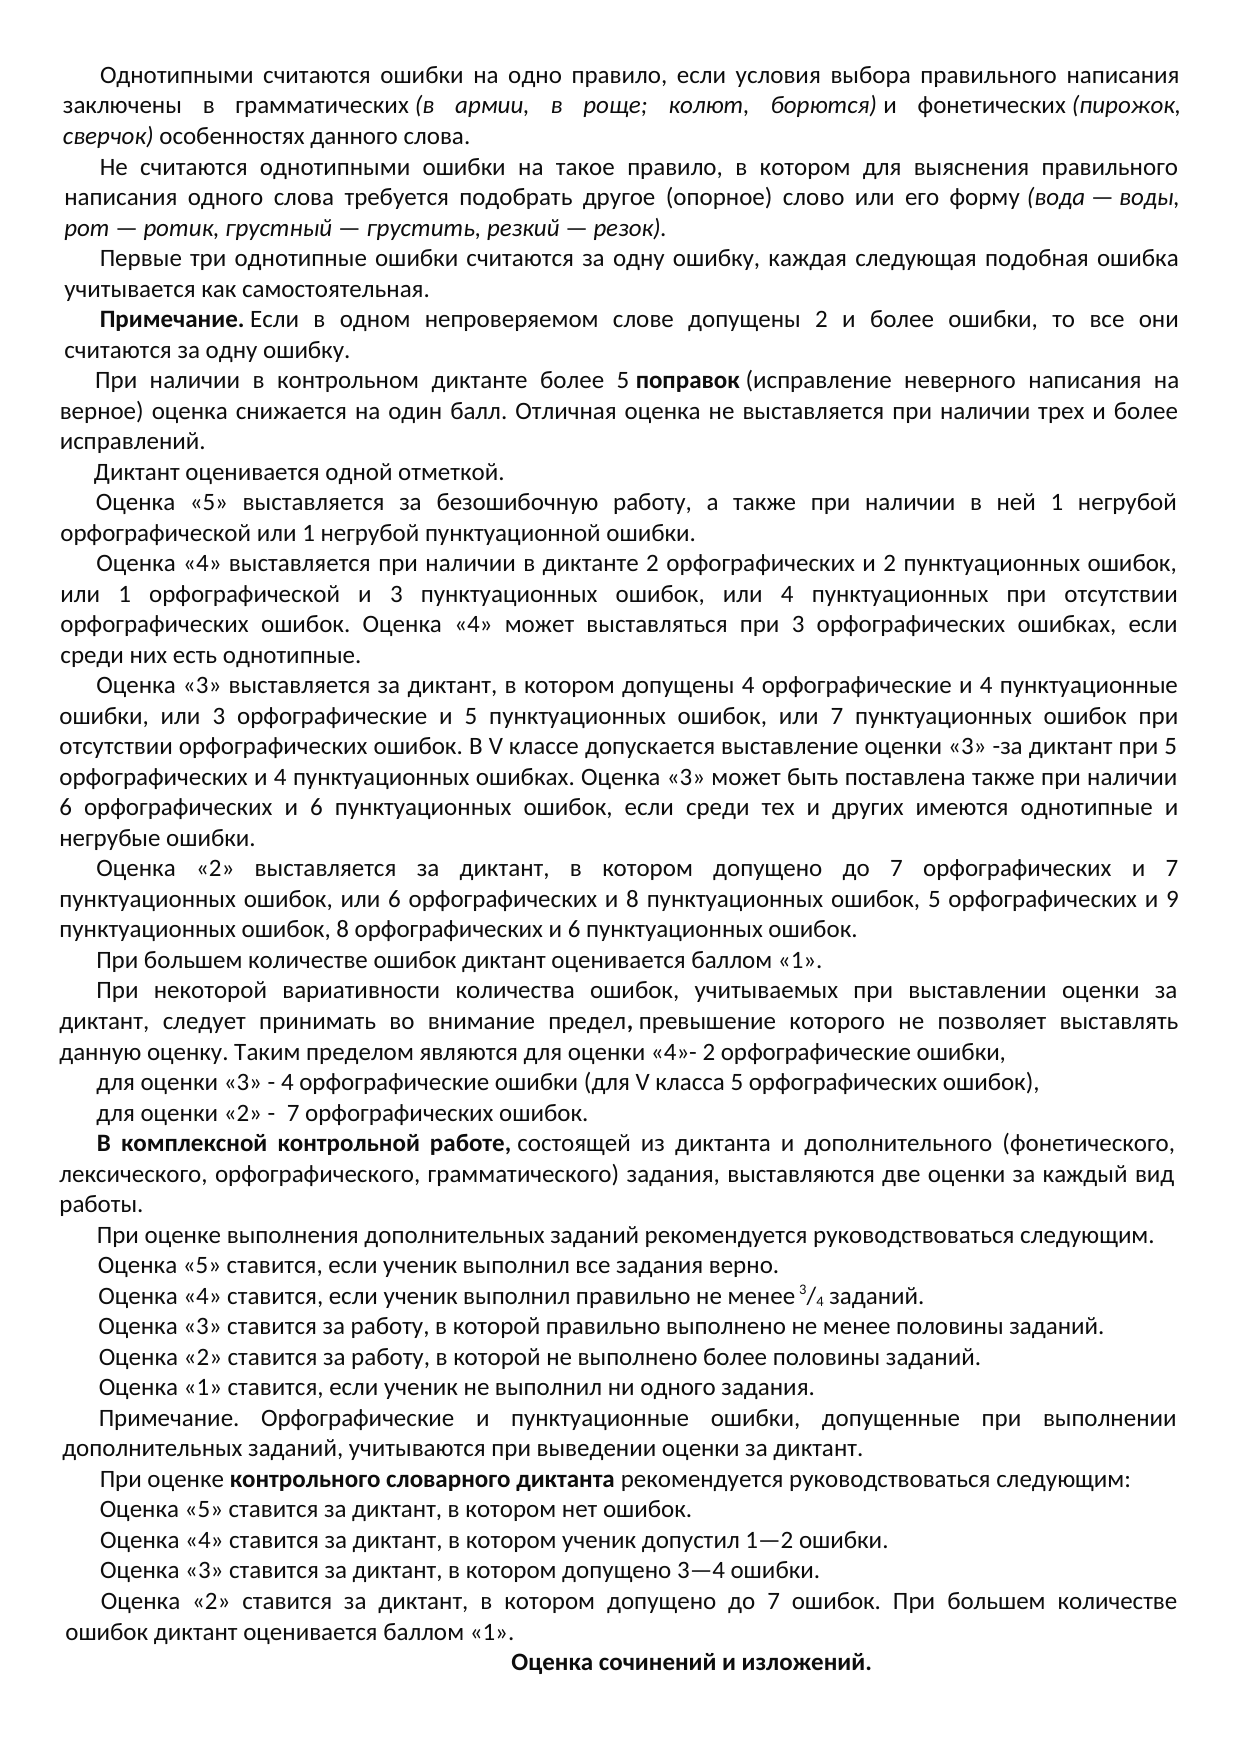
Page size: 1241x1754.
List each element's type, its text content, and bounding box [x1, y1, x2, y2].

text Однотипными считаются ошибки на одно правило, если условия выбора правильного написания заключены в грамматических (в армии, в роще; колют, борются) и фонетических (пирожок, сверчок) особенностях данного слова. [63, 59, 1181, 151]
text При оценке выполнения дополнительных заданий рекомендуется руководствоваться следующим. [62, 1219, 1175, 1249]
text При оценке контрольного словарного диктанта рекомендуется руководствоваться следующим: [64, 1463, 1178, 1493]
text Оценка «4» ставится, если ученик выполнил правильно не менее 3/4 заданий. [62, 1280, 1177, 1310]
text Диктант оценивается одной отметкой. [94, 456, 1181, 486]
text Первые три однотипные ошибки считаются за одну ошибку, каждая следующая подобная ошибка учитывается как самостоятельная. [64, 242, 1180, 303]
text При наличии в контрольном диктанте более 5 поправок (исправление неверного написания на верное) оценка снижается на один балл. Отличная оценка не выставляется при наличии трех и более исправлений. [59, 364, 1180, 456]
text Оценка «4» ставится за диктант, в котором ученик допустил 1—2 ошибки. [67, 1524, 1180, 1554]
text Примечание. Если в одном непроверяемом слове допущены 2 и более ошибки, то все они считаются за одну ошибку. [64, 303, 1180, 364]
text Оценка «5» ставится за диктант, в котором нет ошибок. [99, 1493, 1181, 1524]
text Оценка «2» выставляется за диктант, в котором допущено до 7 орфографических и 7 пунктуационных ошибок, или 6 орфографических и 8 пунктуационных ошибок, 5 орфографических и 9 пунктуационных ошибок, 8 орфографических и 6 пунктуационных ошибок. [59, 853, 1180, 944]
text Оценка «3» выставляется за диктант, в котором допущены 4 орфографические и 4 пунктуационные ошибки, или 3 орфографические и 5 пунктуационных ошибок, или 7 пунктуационных ошибок при отсутствии орфографических ошибок. В V классе допускается выставление оценки «3» -за диктант при 5 орфографических и 4 пунктуационных ошибках. Оценка «3» может быть поставлена также при наличии 6 орфографических и 6 пунктуационных ошибок, если среди тех и других имеются однотипные и негрубые ошибки. [59, 669, 1180, 853]
text Оценка «2» ставится за работу, в которой не выполнено более половины заданий. [63, 1341, 1178, 1371]
text При большем количестве ошибок диктант оценивается баллом «1». [59, 944, 1181, 975]
text Не считаются однотипными ошибки на такое правило, в котором для выяснения правильного написания одного слова требуется подобрать другое (опорное) слово или его форму (вода — воды, рот — ротик, грустный — грустить, резкий — резок). [64, 151, 1180, 242]
text Оценка «1» ставится, если ученик не выполнил ни одного задания. [63, 1371, 1178, 1402]
text В комплексной контрольной работе, состоящей из диктанта и дополнительного (фонетического, лексического, орфографического, грамматического) задания, выставляются две оценки за каждый вид работы. [59, 1127, 1176, 1219]
text Оценка сочинений и изложений. [65, 1646, 1180, 1677]
text Оценка «3» ставится за диктант, в котором допущено 3—4 ошибки. [64, 1554, 1179, 1585]
text Оценка «2» ставится за диктант, в котором допущено до 7 ошибок. При большем количестве ошибок диктант оценивается баллом «1». [65, 1585, 1180, 1646]
text Примечание. Орфографические и пунктуационные ошибки, допущенные при выполнении дополнительных заданий, учитываются при выведении оценки за диктант. [62, 1402, 1178, 1463]
text Оценка «3» ставится за работу, в которой правильно выполнено не менее половины заданий. [63, 1310, 1177, 1341]
text Оценка «5» выставляется за безошибочную работу, а также при наличии в ней 1 негрубой орфографической или 1 негрубой пунктуационной ошибки. [60, 486, 1179, 547]
text для оценки «3» - 4 орфографические ошибки (для V класса 5 орфографических ошибок), [59, 1066, 1179, 1097]
text При некоторой вариативности количества ошибок, учитываемых при выставлении оценки за диктант, следует принимать во внимание предел, превышение которого не позволяет выставлять данную оценку. Таким пределом являются для оценки «4»- 2 орфографические ошибки, [59, 975, 1179, 1066]
text Оценка «5» ставится, если ученик выполнил все задания верно. [62, 1249, 1177, 1280]
text для оценки «2» - 7 орфографических ошибок. [59, 1097, 1179, 1127]
text Оценка «4» выставляется при наличии в диктанте 2 орфографических и 2 пунктуационных ошибок, или 1 орфографической и 3 пунктуационных ошибок, или 4 пунктуационных при отсутствии орфографических ошибок. Оценка «4» может выставляться при 3 орфографических ошибках, если среди них есть однотипные. [60, 547, 1179, 669]
